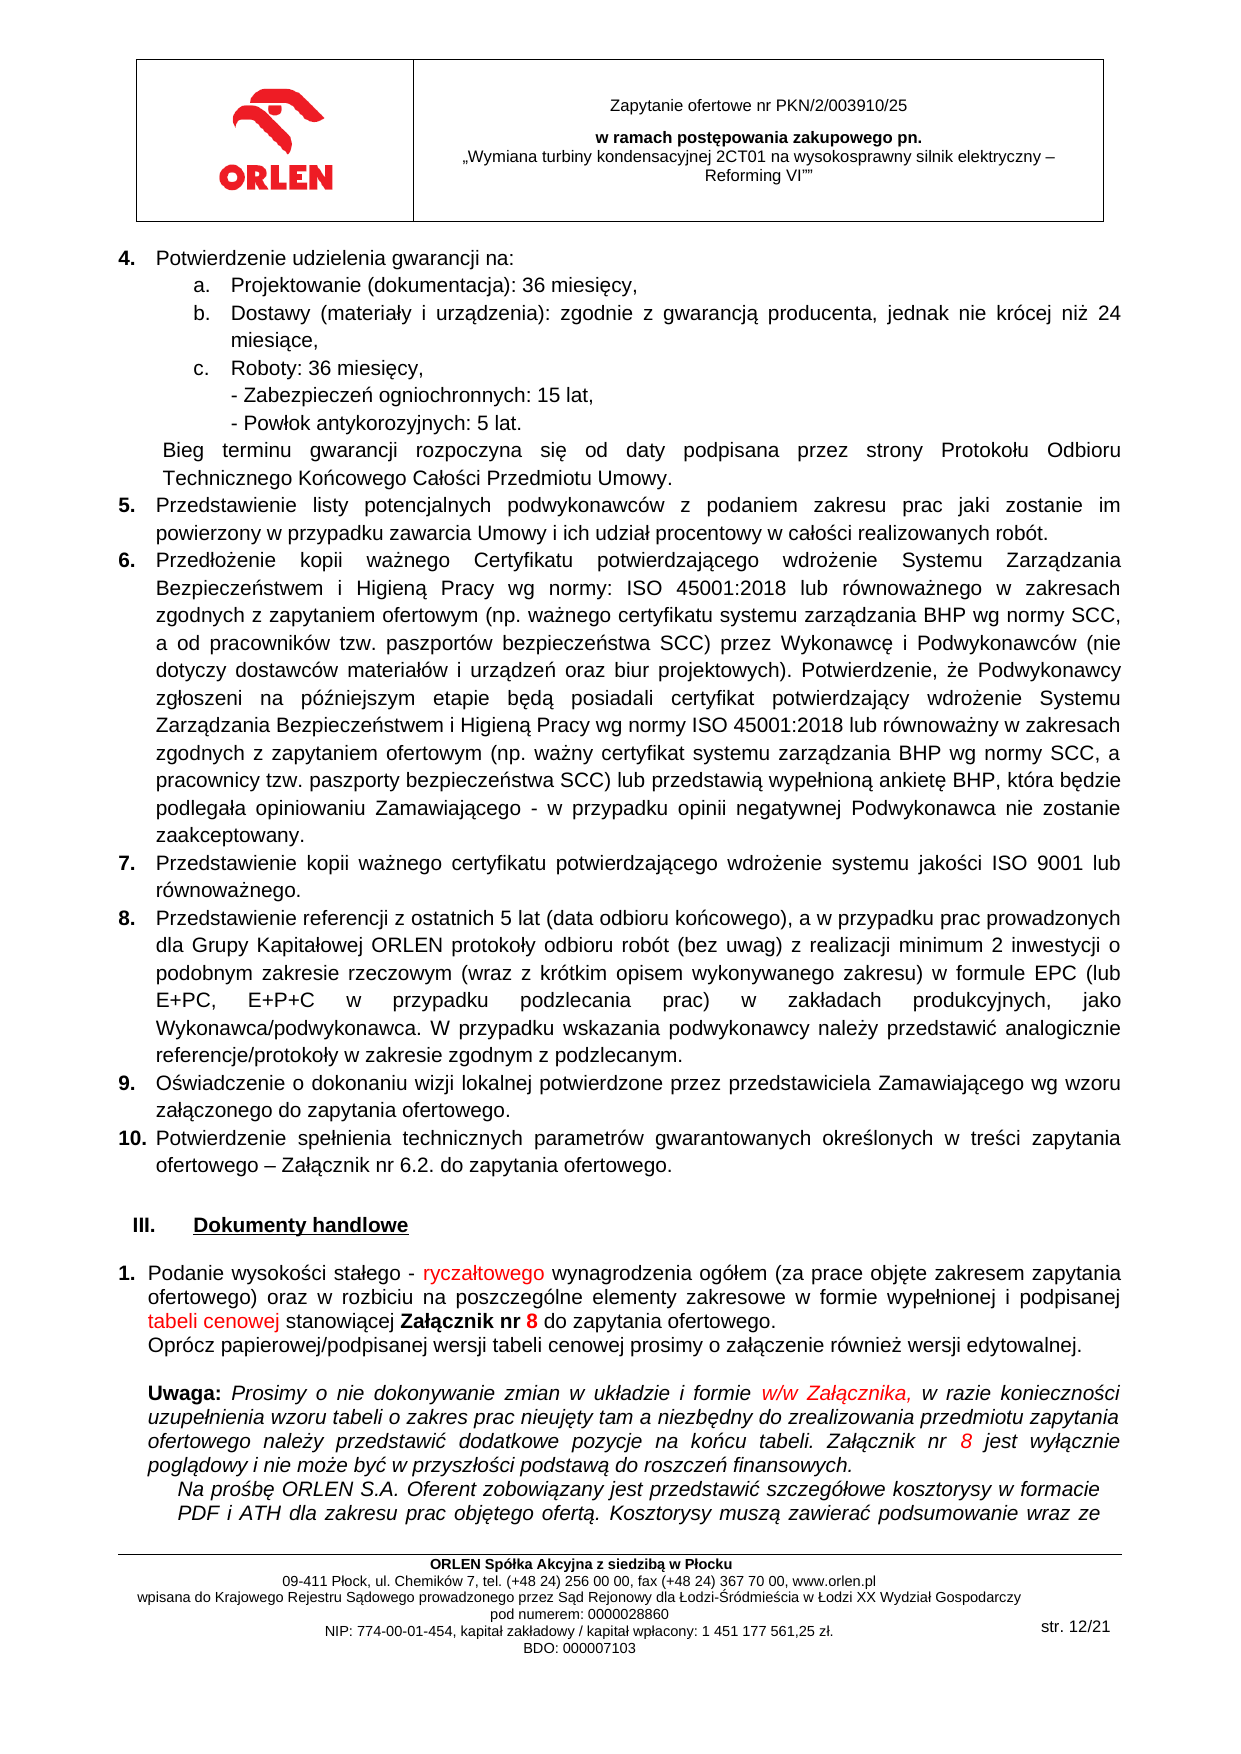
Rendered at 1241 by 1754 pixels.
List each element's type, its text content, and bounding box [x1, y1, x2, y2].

text Oprócz papierowej/podpisanej wersji tabeli cenowej prosimy o załączenie również wersji edytowalnej. [148, 1333, 1122, 1357]
list Bieg terminu gwarancji rozpoczyna się od daty podpisana przez strony Protokołu Odbioru Technicznego Końcowego Całości Przedmiotu Umowy. [162, 438, 1122, 489]
list Podanie wysokości stałego - ryczałtowego wynagrodzenia ogółem (za prace objęte zakresem zapytania ofertowego) oraz w rozbiciu na poszczególne elementy zakresowe w formie wypełnionej i podpisanej tabeli cenowej stanowiącej Załącznik nr 8 do zapytania ofertowego. [118, 1261, 1122, 1333]
list Dostawy (materiały i urządzenia): zgodnie z gwarancją producenta, jednak nie krócej niż 24 miesiące, [193, 301, 1122, 352]
picture [202, 66, 348, 208]
list Oświadczenie o dokonaniu wizji lokalnej potwierdzone przez przedstawiciela Zamawiającego wg wzoru załączonego do zapytania ofertowego. [118, 1071, 1122, 1122]
list Projektowanie (dokumentacja): 36 miesięcy, [193, 273, 1122, 297]
list Potwierdzenie spełnienia technicznych parametrów gwarantowanych określonych w treści zapytania ofertowego – Załącznik nr 6.2. do zapytania ofertowego. [118, 1126, 1122, 1177]
list Dokumenty handlowe [156, 1213, 1122, 1237]
text Uwaga: Prosimy o nie dokonywanie zmian w układzie i formie w/w Załącznika, w razie konieczności uzupełnienia wzoru tabeli o zakres prac nieujęty tam a niezbędny do zrealizowania przedmiotu zapytania ofertowego należy przedstawić dodatkowe pozycje na końcu tabeli. Załącznik nr 8 jest wyłącznie poglądowy i nie może być w przyszłości podstawą do roszczeń finansowych. [148, 1381, 1122, 1476]
list Przedłożenie kopii ważnego Certyfikatu potwierdzającego wdrożenie Systemu Zarządzania Bezpieczeństwem i Higieną Pracy wg normy: ISO 45001:2018 lub równoważnego w zakresach zgodnych z zapytaniem ofertowym (np. ważnego certyfikatu systemu zarządzania BHP wg normy SCC, a od pracowników tzw. paszportów bezpieczeństwa SCC) przez Wykonawcę i Podwykonawców (nie dotyczy dostawców materiałów i urządzeń oraz biur projektowych). Potwierdzenie, że Podwykonawcy zgłoszeni na późniejszym etapie będą posiadali certyfikat potwierdzający wdrożenie Systemu Zarządzania Bezpieczeństwem i Higieną Pracy wg normy ISO 45001:2018 lub równoważny w zakresach zgodnych z zapytaniem ofertowym (np. ważny certyfikat systemu zarządzania BHP wg normy SCC, a pracownicy tzw. paszporty bezpieczeństwa SCC) lub przedstawią wypełnioną ankietę BHP, która będzie podlegała opiniowaniu Zamawiającego - w przypadku opinii negatywnej Podwykonawca nie zostanie zaakceptowany. [118, 548, 1122, 847]
list Przedstawienie kopii ważnego certyfikatu potwierdzającego wdrożenie systemu jakości ISO 9001 lub równoważnego. [118, 851, 1122, 902]
list - Powłok antykorozyjnych: 5 lat. [193, 411, 1122, 434]
list Przedstawienie referencji z ostatnich 5 lat (data odbioru końcowego), a w przypadku prac prowadzonych dla Grupy Kapitałowej ORLEN protokoły odbioru robót (bez uwag) z realizacji minimum 2 inwestycji o podobnym zakresie rzeczowym (wraz z krótkim opisem wykonywanego zakresu) w formule EPC (lub E+PC, E+P+C w przypadku podzlecania prac) w zakładach produkcyjnych, jako Wykonawca/podwykonawca. W przypadku wskazania podwykonawcy należy przedstawić analogicznie referencje/protokoły w zakresie zgodnym z podzlecanym. [118, 906, 1122, 1067]
list - Zabezpieczeń ogniochronnych: 15 lat, [231, 383, 1122, 407]
list Przedstawienie listy potencjalnych podwykonawców z podaniem zakresu prac jaki zostanie im powierzony w przypadku zawarcia Umowy i ich udział procentowy w całości realizowanych robót. [118, 493, 1122, 544]
list Roboty: 36 miesięcy, [193, 356, 1122, 379]
list Potwierdzenie udzielenia gwarancji na: [118, 246, 1122, 269]
